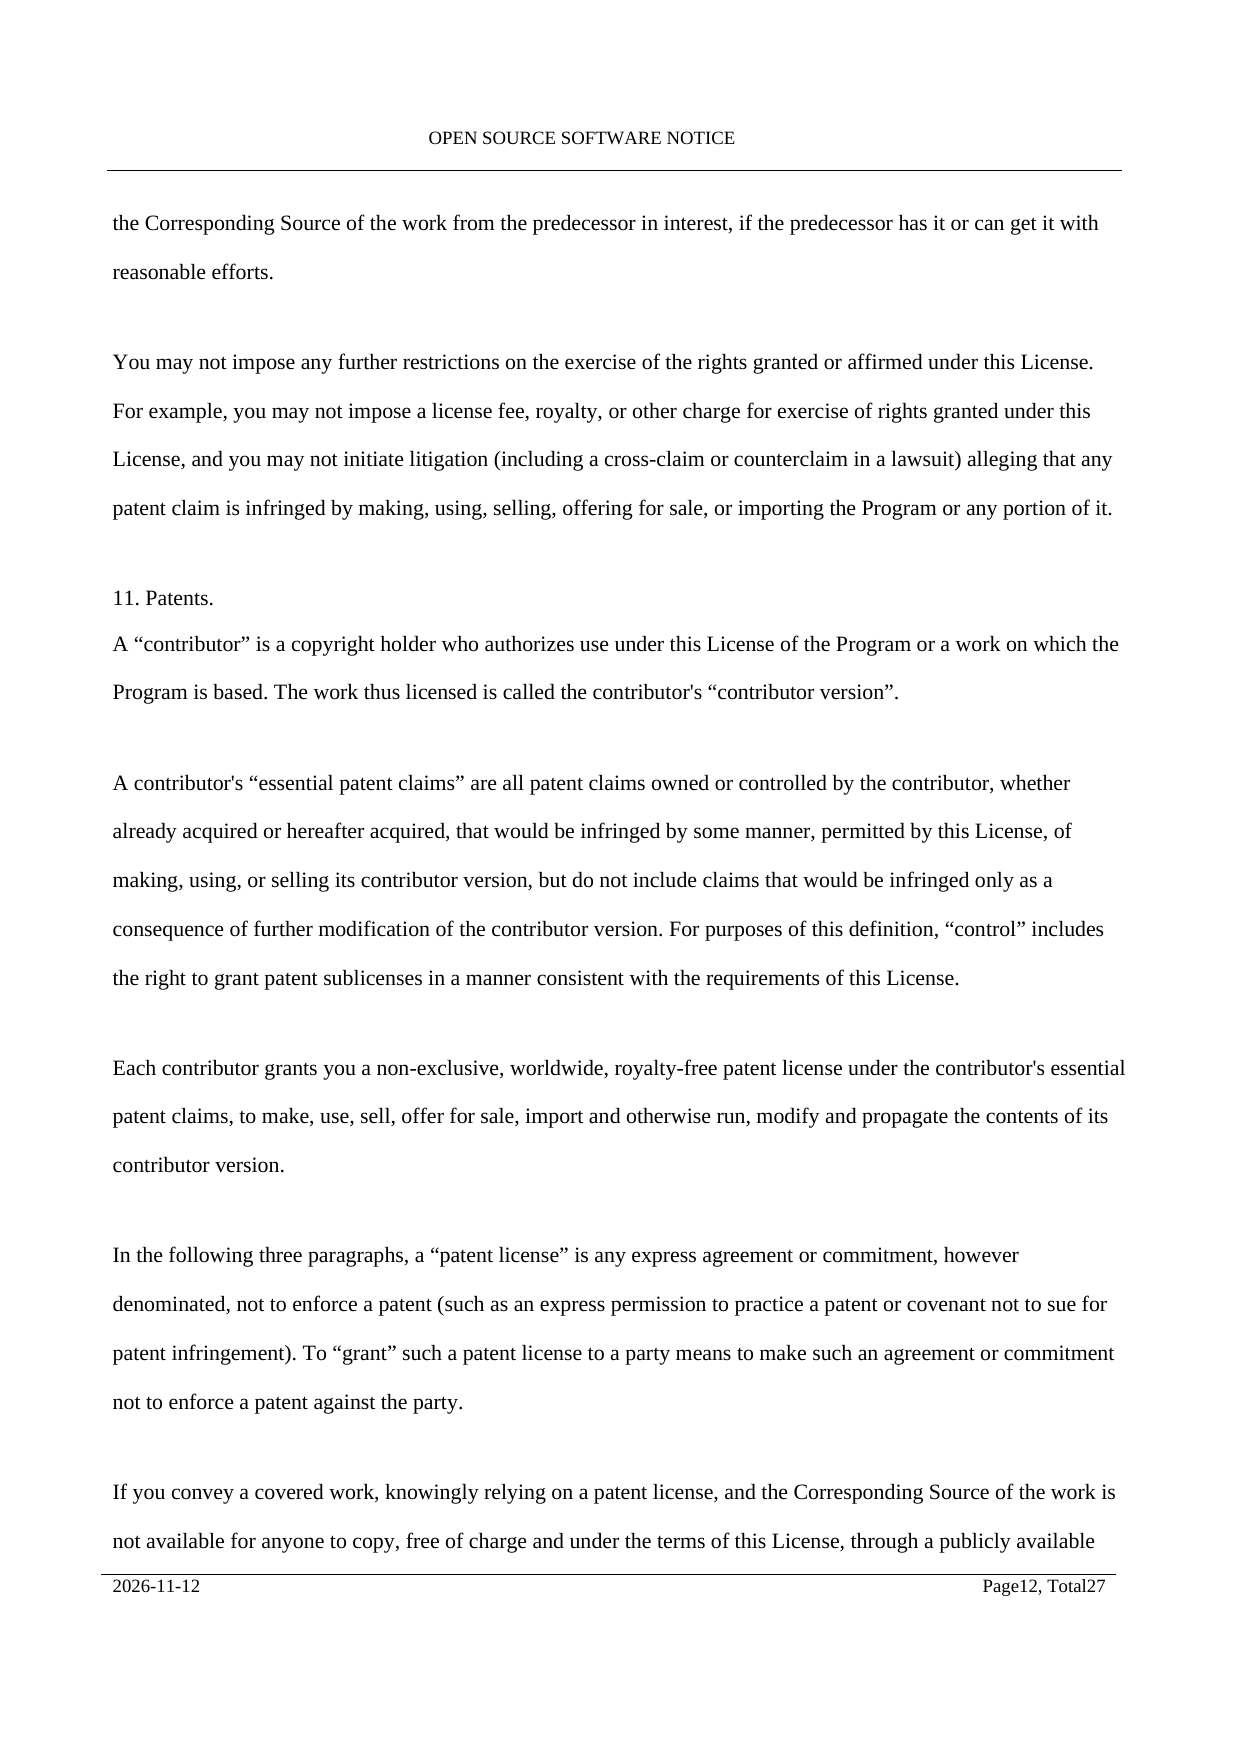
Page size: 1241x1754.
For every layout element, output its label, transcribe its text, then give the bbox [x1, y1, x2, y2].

text In the following three paragraphs, a “patent license” is any express agreement or commitment, however denominated, not to enforce a patent (such as an express permission to practice a patent or covenant not to sue for patent infringement). To “grant” such a patent license to a party means to make such an agreement or commitment not to enforce a patent against the party. [112, 1239, 1128, 1417]
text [112, 1475, 1128, 1556]
text A “contributor” is a copyright holder who authorizes use under this License of the Program or a work on which the Program is based. The work thus licensed is called the contributor's “contributor version”. [112, 627, 1128, 708]
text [112, 206, 1128, 288]
text Each contributor grants you a non-exclusive, worldwide, royalty-free patent license under the contributor's essential patent claims, to make, use, sell, offer for sale, import and otherwise run, modify and propagate the contents of its contributor version. [112, 1051, 1128, 1181]
text 11. Patents. [112, 582, 1128, 614]
text A contributor's “essential patent claims” are all patent claims owned or controlled by the contributor, whether already acquired or hereafter acquired, that would be infringed by some manner, permitted by this License, of making, using, or selling its contributor version, but do not include claims that would be infringed only as a consequence of further modification of the contributor version. For purposes of this definition, “control” includes the right to grant patent sublicenses in a manner consistent with the requirements of this License. [112, 766, 1128, 993]
text You may not impose any further restrictions on the exercise of the rights granted or affirmed under this License. For example, you may not impose a license fee, royalty, or other charge for exercise of rights granted under this License, and you may not initiate litigation (including a cross-claim or counterclaim in a lawsuit) alleging that any patent claim is infringed by making, using, selling, offering for sale, or importing the Program or any portion of it. [112, 345, 1128, 524]
